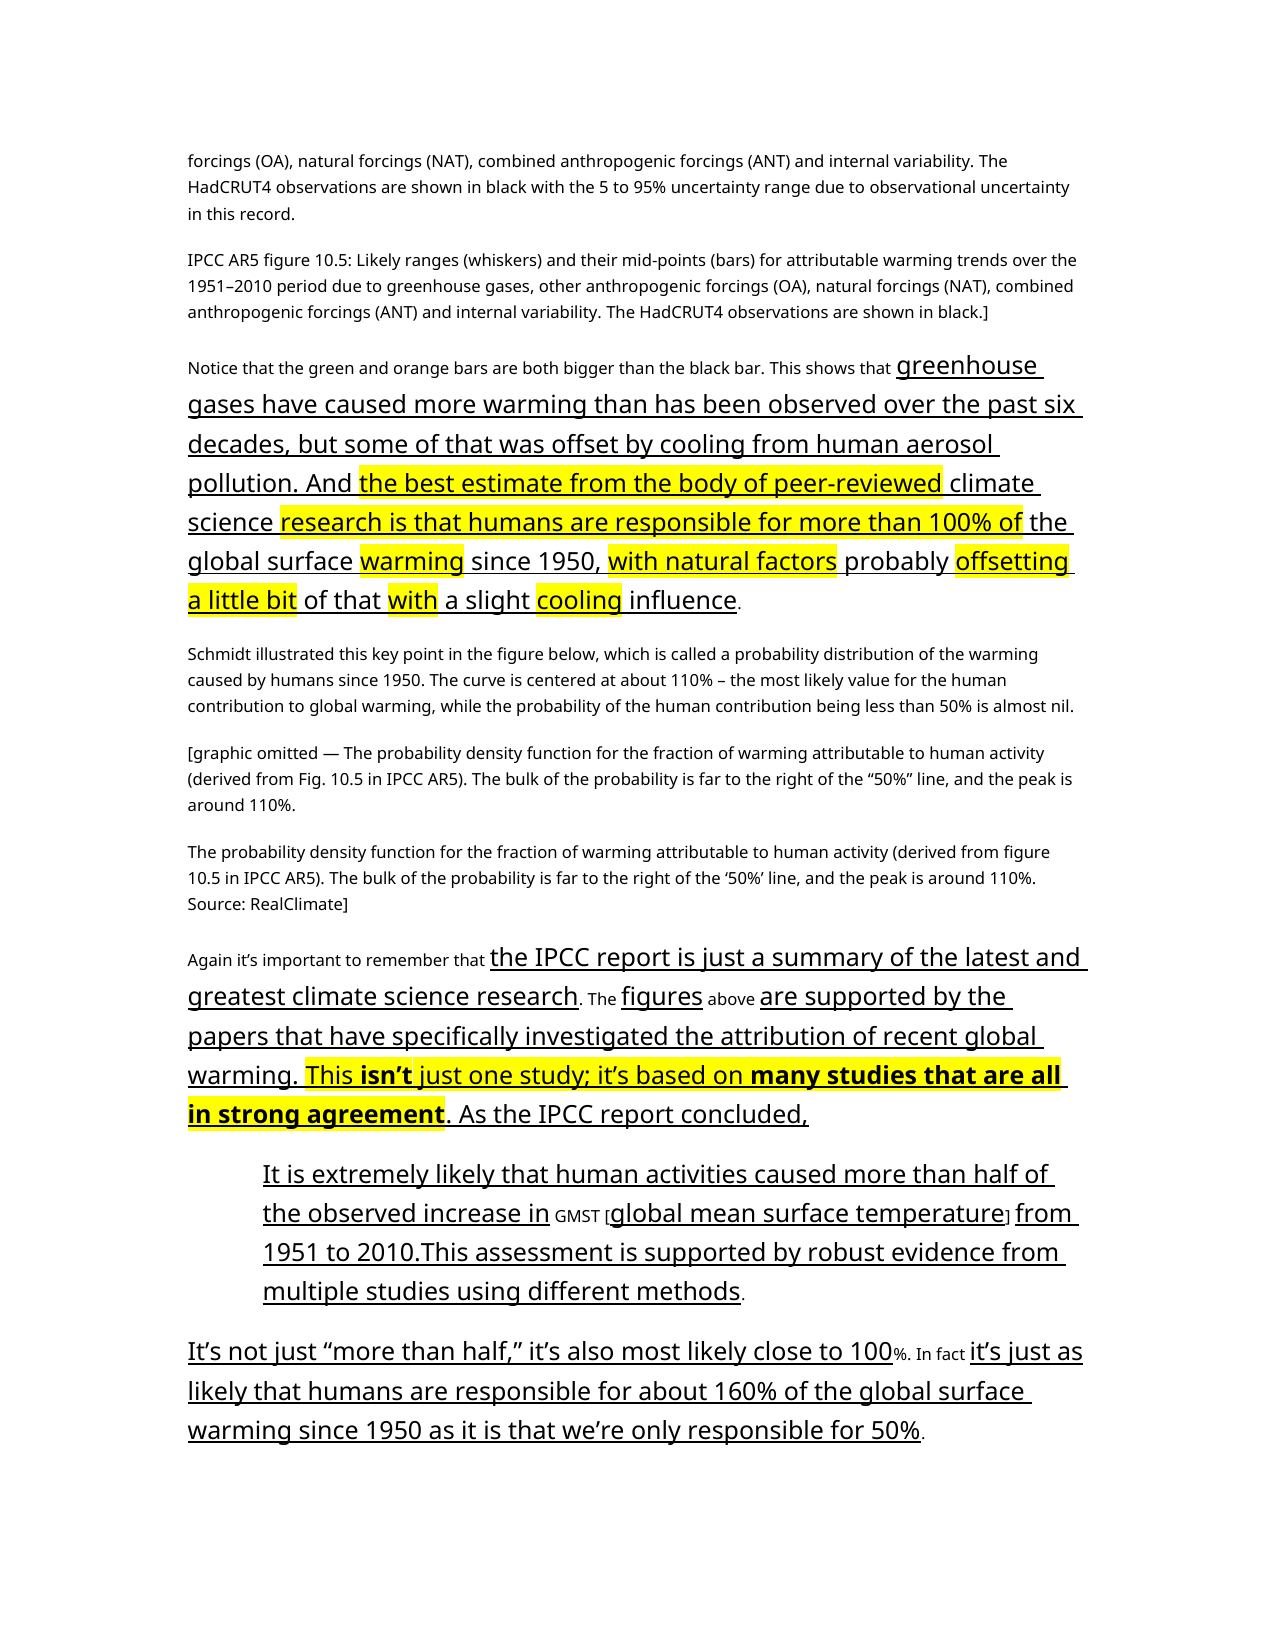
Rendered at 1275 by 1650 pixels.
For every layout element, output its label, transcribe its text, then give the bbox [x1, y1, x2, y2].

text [187, 150, 1087, 225]
text [graphic omitted — The probability density function for the fraction of warming attributable to human activity (derived from Fig. 10.5 in IPCC AR5). The bulk of the probability is far to the right of the “50%” line, and the peak is around 110%. [187, 742, 1087, 817]
text It’s not just “more than half,” it’s also most likely close to 100%. In fact it’s just as likely that humans are responsible for about 160% of the global surface warming since 1950 as it is that we’re only responsible for 50%. [187, 1334, 1087, 1446]
text The probability density function for the fraction of warming attributable to human activity (derived from figure 10.5 in IPCC AR5). The bulk of the probability is far to the right of the ‘50%’ line, and the peak is around 110%. Source: RealClimate] [187, 841, 1087, 916]
text Schmidt illustrated this key point in the figure below, which is called a probability distribution of the warming caused by humans since 1950. The curve is centered at about 110% – the most likely value for the human contribution to global warming, while the probability of the human contribution being less than 50% is almost nil. [187, 643, 1087, 718]
text Notice that the green and orange bars are both bigger than the black bar. This shows that greenhouse gases have caused more warming than has been observed over the past six decades, but some of that was offset by cooling from human aerosol pollution. And the best estimate from the body of peer-reviewed climate science research is that humans are responsible for more than 100% of the global surface warming since 1950, with natural factors probably offsetting a little bit of that with a slight cooling influence. [187, 348, 1087, 617]
text Again it’s important to remember that the IPCC report is just a summary of the latest and greatest climate science research. The figures above are supported by the papers that have specifically investigated the attribution of recent global warming. This isn’t just one study; it’s based on many studies that are all in strong agreement. As the IPCC report concluded, [187, 940, 1087, 1131]
text It is extremely likely that human activities caused more than half of the observed increase in GMST [global mean surface temperature] from 1951 to 2010.This assessment is supported by robust evidence from multiple studies using different methods. [262, 1156, 1087, 1308]
text IPCC AR5 figure 10.5: Likely ranges (whiskers) and their mid-points (bars) for attributable warming trends over the 1951–2010 period due to greenhouse gases, other anthropogenic forcings (OA), natural forcings (NAT), combined anthropogenic forcings (ANT) and internal variability. The HadCRUT4 observations are shown in black.] [187, 249, 1087, 324]
